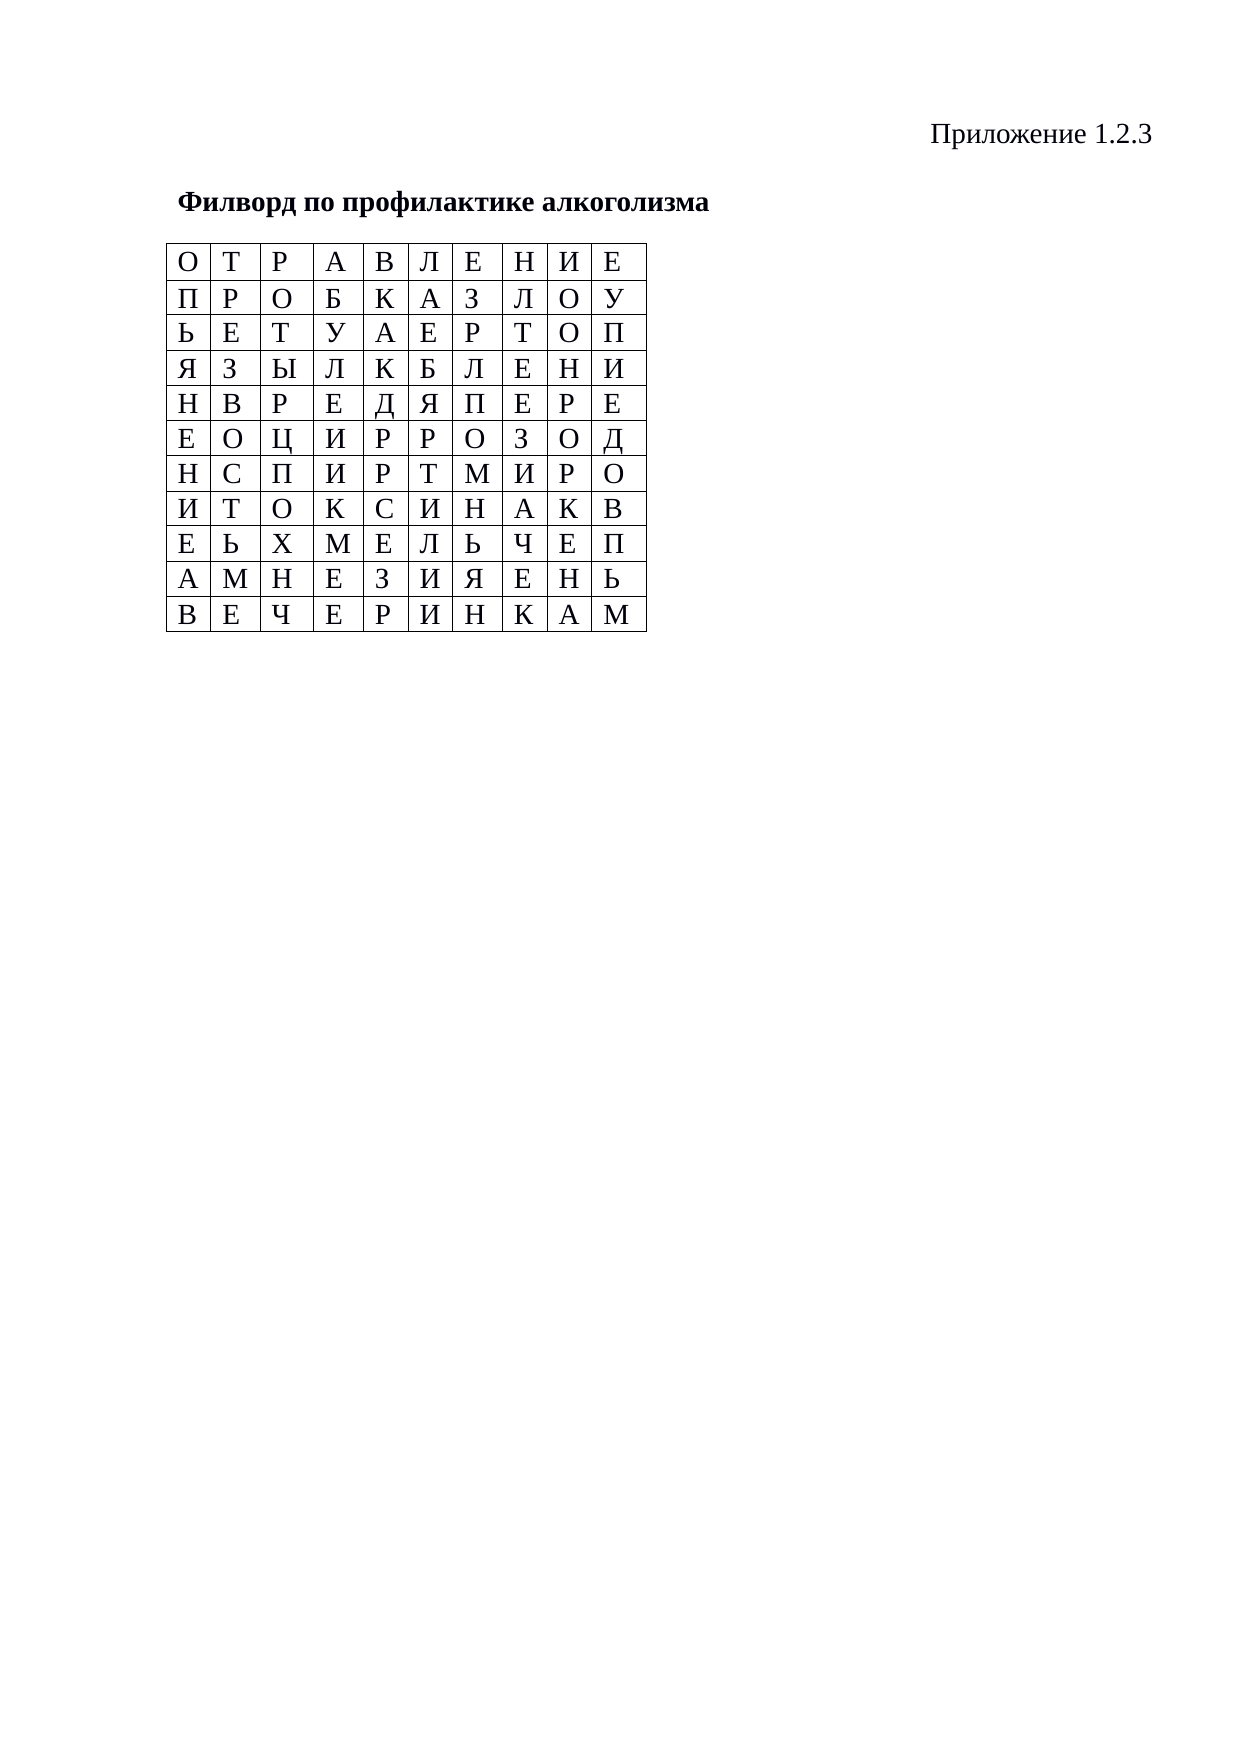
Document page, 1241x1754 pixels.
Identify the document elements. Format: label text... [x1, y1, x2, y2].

table_cell М [211, 562, 260, 596]
table_cell Р [548, 386, 591, 420]
table_cell Т [261, 315, 313, 350]
table_header И [548, 244, 591, 280]
table_cell Я [167, 351, 210, 385]
table_cell Ь [592, 562, 646, 596]
table_cell Н [453, 492, 502, 525]
table_cell И [592, 351, 646, 385]
table_cell О [548, 315, 591, 350]
table_cell Н [548, 562, 591, 596]
table_cell М [314, 526, 363, 561]
table_cell Е [167, 526, 210, 561]
table_cell Е [503, 562, 547, 596]
table_cell М [592, 597, 646, 631]
table_cell П [167, 281, 210, 314]
table_cell Н [548, 351, 591, 385]
table_cell А [503, 492, 547, 525]
table_cell Я [453, 562, 502, 596]
table_cell Е [503, 351, 547, 385]
table_cell У [592, 281, 646, 314]
table_cell Е [314, 386, 363, 420]
table_cell П [592, 526, 646, 561]
table_cell Е [167, 421, 210, 455]
table_cell Ь [211, 526, 260, 561]
table_cell К [314, 492, 363, 525]
table_cell А [409, 281, 452, 314]
table_cell В [167, 597, 210, 631]
table_cell К [548, 492, 591, 525]
table_header А [314, 244, 363, 280]
table_cell Л [503, 281, 547, 314]
table_cell А [167, 562, 210, 596]
table_cell Р [364, 597, 408, 631]
table_cell И [409, 492, 452, 525]
table_cell Н [261, 562, 313, 596]
table_cell Е [211, 315, 260, 350]
table_cell З [453, 281, 502, 314]
table_cell Р [409, 421, 452, 455]
table_cell Х [261, 526, 313, 561]
table_cell Е [548, 526, 591, 561]
table_cell С [364, 492, 408, 525]
table_cell Т [409, 456, 452, 491]
table_cell Н [167, 386, 210, 420]
table_header Е [592, 244, 646, 280]
table_cell О [548, 281, 591, 314]
table_cell А [548, 597, 591, 631]
table_cell Е [314, 597, 363, 631]
table_cell К [364, 351, 408, 385]
table_cell К [364, 281, 408, 314]
table_cell В [592, 492, 646, 525]
table_cell О [592, 456, 646, 491]
table_cell Е [211, 597, 260, 631]
table_cell О [261, 492, 313, 525]
text Филворд по профилактике алкоголизма [177, 184, 1152, 217]
table_cell Я [409, 386, 452, 420]
table_cell Р [453, 315, 502, 350]
table_cell З [503, 421, 547, 455]
table_cell Д [364, 386, 408, 420]
table_cell О [453, 421, 502, 455]
table_cell И [503, 456, 547, 491]
table_cell Е [364, 526, 408, 561]
table_cell И [314, 421, 363, 455]
table_cell Р [548, 456, 591, 491]
table_cell Е [592, 386, 646, 420]
table_cell Л [409, 526, 452, 561]
table_cell О [211, 421, 260, 455]
table_cell О [261, 281, 313, 314]
table_cell Е [409, 315, 452, 350]
table_header Е [453, 244, 502, 280]
table_cell З [364, 562, 408, 596]
table_cell П [453, 386, 502, 420]
table_cell Ч [261, 597, 313, 631]
table_cell Ь [167, 315, 210, 350]
table_cell В [211, 386, 260, 420]
table_cell У [314, 315, 363, 350]
table_cell И [409, 562, 452, 596]
table_cell Ч [503, 526, 547, 561]
table_cell Е [503, 386, 547, 420]
table_cell И [409, 597, 452, 631]
table_header Р [261, 244, 313, 280]
text Приложение 1.2.3 [177, 117, 1152, 150]
table_cell Ь [453, 526, 502, 561]
table_cell Ы [261, 351, 313, 385]
table_cell П [261, 456, 313, 491]
table_cell Б [409, 351, 452, 385]
table_cell Р [261, 386, 313, 420]
table_cell Л [453, 351, 502, 385]
table_cell С [211, 456, 260, 491]
table_header В [364, 244, 408, 280]
table_cell М [453, 456, 502, 491]
table_cell К [503, 597, 547, 631]
table_cell И [314, 456, 363, 491]
table_cell Д [592, 421, 646, 455]
table_header О [167, 244, 210, 280]
table_cell Ц [261, 421, 313, 455]
table_cell Е [314, 562, 363, 596]
table_cell Р [364, 456, 408, 491]
table_cell Н [167, 456, 210, 491]
table_cell З [211, 351, 260, 385]
table_cell Р [364, 421, 408, 455]
table_cell Б [314, 281, 363, 314]
table_cell Л [314, 351, 363, 385]
table_header Л [409, 244, 452, 280]
table_cell Т [211, 492, 260, 525]
table_cell П [592, 315, 646, 350]
table_header Т [211, 244, 260, 280]
table_header Н [503, 244, 547, 280]
table_cell И [167, 492, 210, 525]
table_cell А [364, 315, 408, 350]
table_cell Т [503, 315, 547, 350]
table_cell Р [211, 281, 260, 314]
table_cell Н [453, 597, 502, 631]
table_cell О [548, 421, 591, 455]
